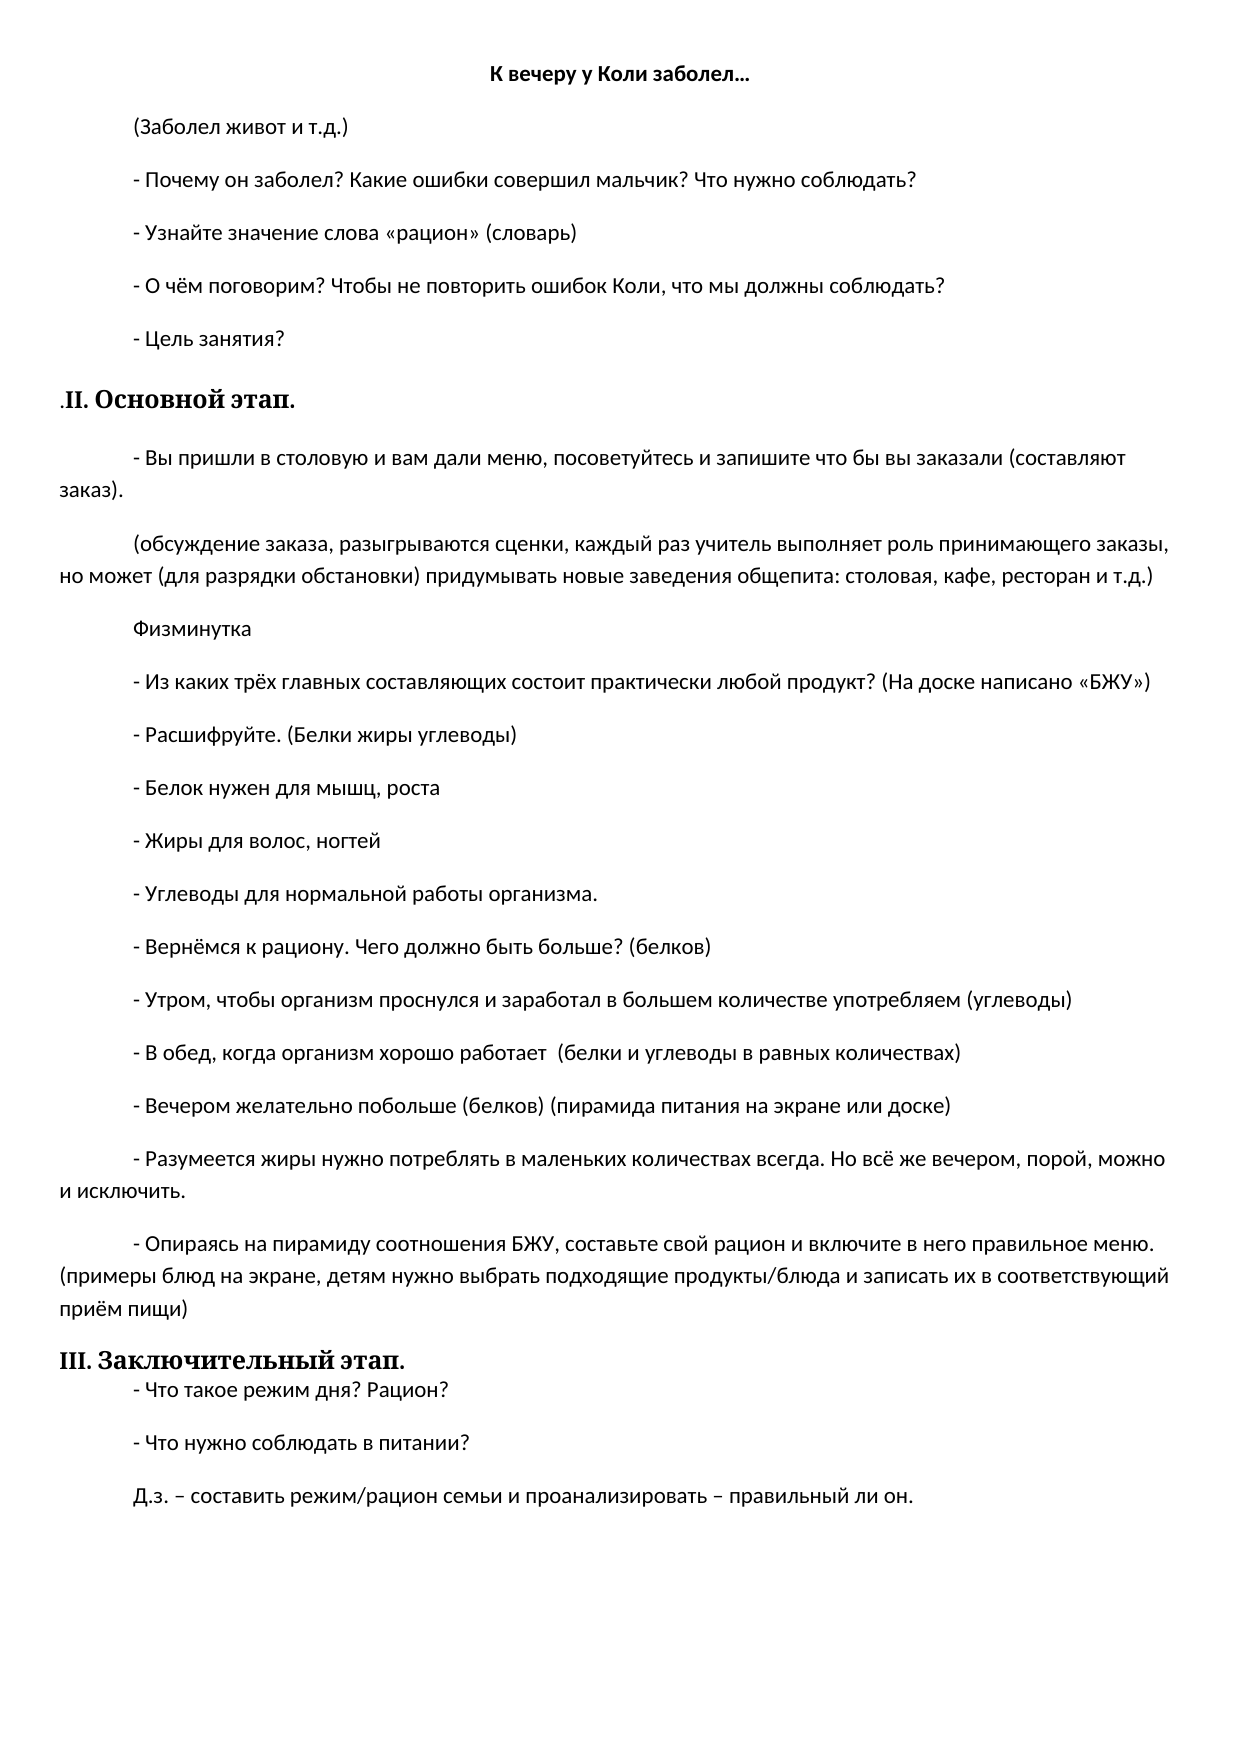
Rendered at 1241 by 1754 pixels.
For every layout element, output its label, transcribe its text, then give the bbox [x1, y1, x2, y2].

text - Что нужно соблюдать в питании? [59, 1428, 1181, 1456]
text - Утром, чтобы организм проснулся и заработал в большем количестве употребляем (углеводы) [59, 985, 1181, 1013]
text (Заболел живот и т.д.) [59, 112, 1181, 140]
text III. Заключительный этап. [59, 1347, 1181, 1375]
text - О чём поговорим? Чтобы не повторить ошибок Коли, что мы должны соблюдать? [59, 271, 1181, 299]
text Физминутка [59, 614, 1181, 642]
text - Что такое режим дня? Рацион? [59, 1375, 1181, 1403]
text (обсуждение заказа, разыгрываются сценки, каждый раз учитель выполняет роль принимающего заказы, но может (для разрядки обстановки) придумывать новые заведения общепита: столовая, кафе, ресторан и т.д.) [59, 529, 1181, 589]
text - Вы пришли в столовую и вам дали меню, посоветуйтесь и запишите что бы вы заказали (составляют заказ). [59, 443, 1181, 504]
text - Жиры для волос, ногтей [59, 826, 1181, 854]
text - В обед, когда организм хорошо работает (белки и углеводы в равных количествах) [59, 1038, 1181, 1066]
text - Расшифруйте. (Белки жиры углеводы) [59, 720, 1181, 748]
text - Почему он заболел? Какие ошибки совершил мальчик? Что нужно соблюдать? [59, 165, 1181, 193]
text - Разумеется жиры нужно потреблять в маленьких количествах всегда. Но всё же вечером, порой, можно и исключить. [59, 1144, 1181, 1204]
text - Цель занятия? [59, 324, 1181, 352]
text - Узнайте значение слова «рацион» (словарь) [59, 218, 1181, 246]
text - Опираясь на пирамиду соотношения БЖУ, составьте свой рацион и включите в него правильное меню. (примеры блюд на экране, детям нужно выбрать подходящие продукты/блюда и записать их в соответствующий приём пищи) [59, 1229, 1181, 1322]
text - Белок нужен для мышц, роста [59, 773, 1181, 801]
text .II. Основной этап. [59, 386, 1181, 414]
text - Из каких трёх главных составляющих состоит практически любой продукт? (На доске написано «БЖУ») [59, 667, 1181, 695]
text - Вернёмся к рациону. Чего должно быть больше? (белков) [59, 932, 1181, 960]
text - Углеводы для нормальной работы организма. [59, 879, 1181, 907]
text К вечеру у Коли заболел… [59, 59, 1181, 87]
text Д.з. – составить режим/рацион семьи и проанализировать – правильный ли он. [59, 1481, 1181, 1509]
text - Вечером желательно побольше (белков) (пирамида питания на экране или доске) [59, 1091, 1181, 1119]
